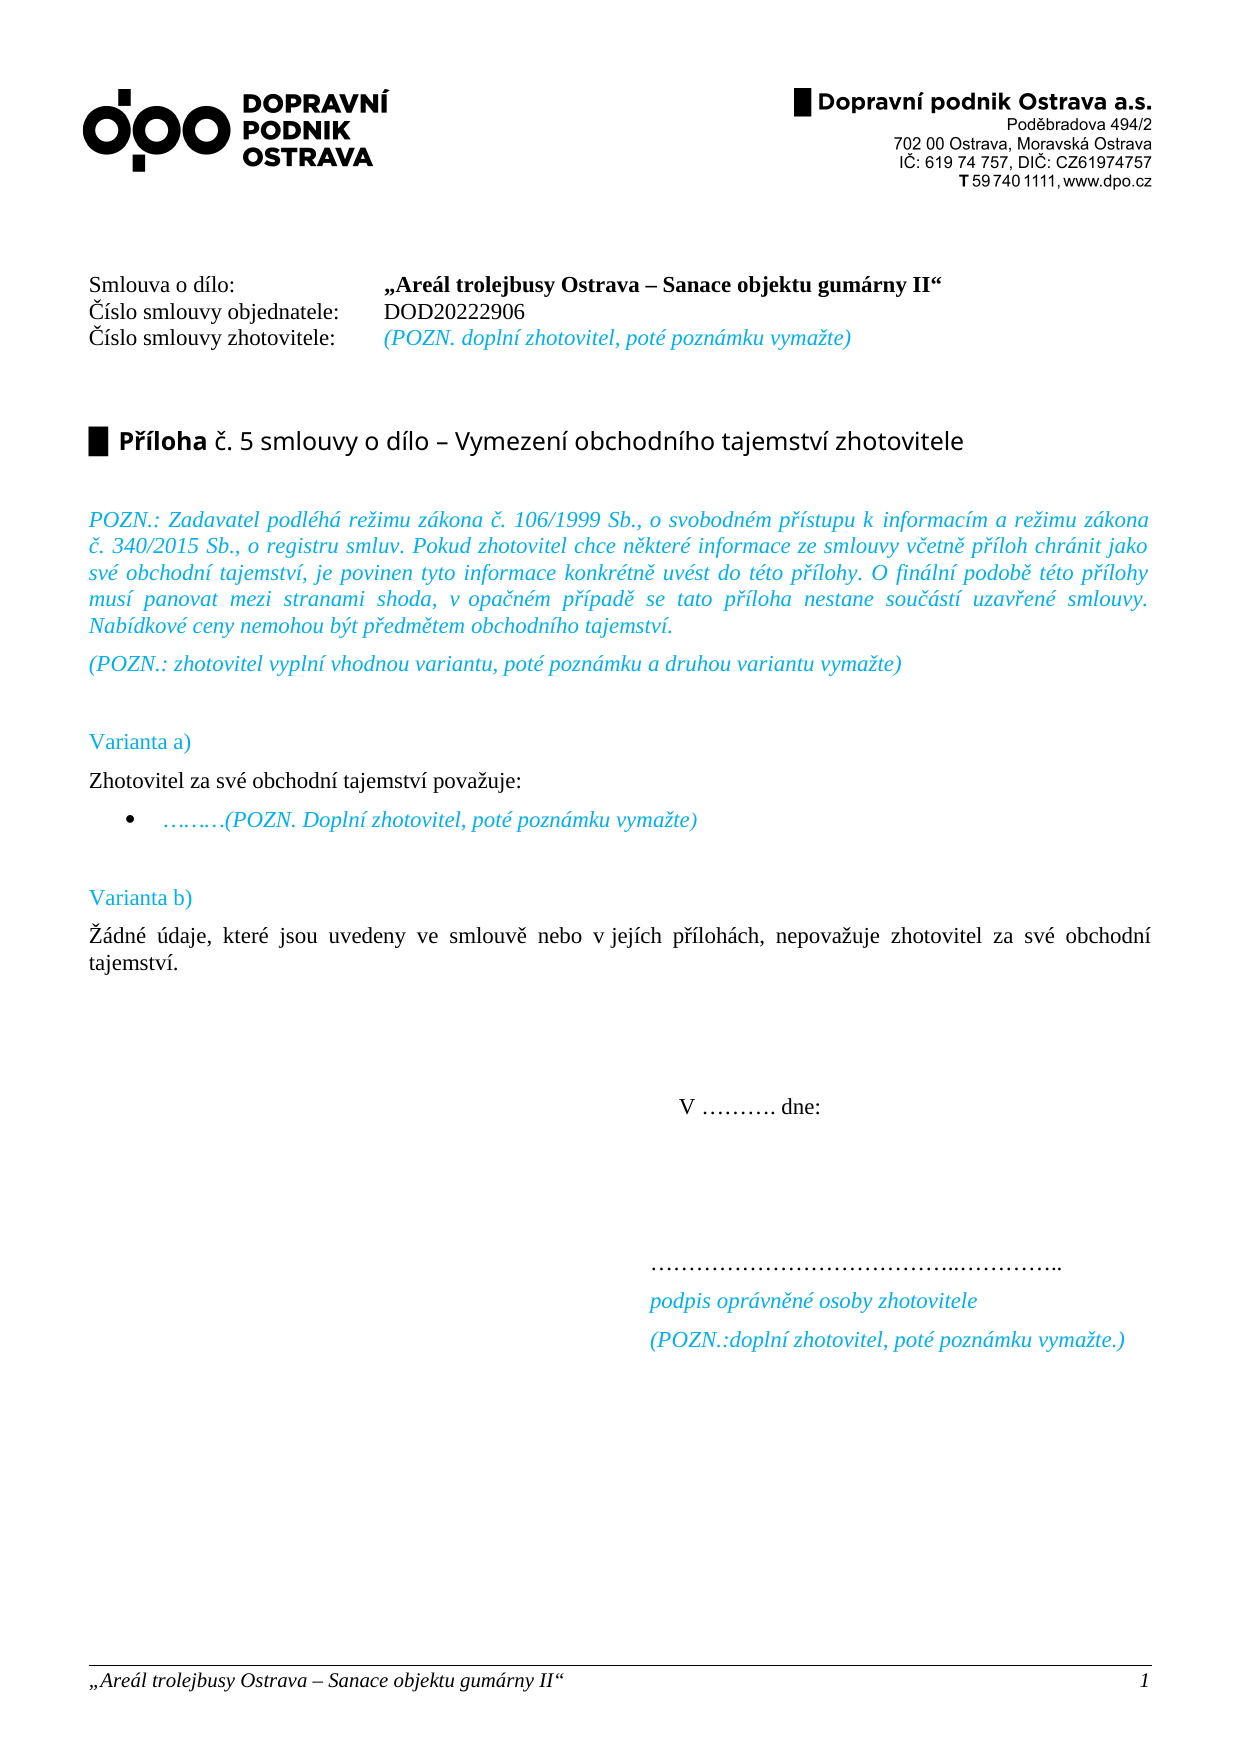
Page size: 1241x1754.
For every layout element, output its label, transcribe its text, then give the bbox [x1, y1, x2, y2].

text (POZN.:doplní zhotovitel, poté poznámku vymažte.) [89, 1326, 1152, 1353]
list ………(POZN. Doplní zhotovitel, poté poznámku vymažte) [126, 806, 1152, 832]
picture [547, 518, 553, 527]
text Varianta b) [89, 884, 1152, 910]
text V ………. dne: [89, 1093, 1152, 1119]
text Varianta a) [89, 728, 1152, 754]
text POZN.: Zadavatel podléhá režimu zákona č. 106/1999 Sb., o svobodném přístupu k informacím a režimu zákona č. 340/2015 Sb., o registru smluv. Pokud zhotovitel chce některé informace ze smlouvy včetně příloh chránit jako své obchodní tajemství, je povinen tyto informace konkrétně uvést do této přílohy. O finální podobě této přílohy musí panovat mezi stranami shoda, v opačném případě se tato příloha nestane součástí uzavřené smlouvy. Nabídkové ceny nemohou být předmětem obchodního tajemství. [89, 506, 1152, 638]
text podpis oprávněné osoby zhotovitele [89, 1287, 1152, 1314]
picture [794, 88, 1152, 190]
text (POZN.: zhotovitel vyplní vhodnou variantu, poté poznámku a druhou variantu vymažte) [89, 651, 1152, 677]
text Zhotovitel za své obchodní tajemství považuje: [89, 767, 1152, 793]
text Číslo smlouvy zhotovitele: (POZN. doplní zhotovitel, poté poznámku vymažte) [89, 324, 1152, 351]
text …………………………………..………….. [89, 1248, 1152, 1275]
picture [82, 89, 390, 172]
text Žádné údaje, které jsou uvedeny ve smlouvě nebo v jejích přílohách, nepovažuje zhotovitel za své obchodní tajemství. [89, 922, 1152, 975]
text Číslo smlouvy objednatele: DOD20222906 [89, 298, 1152, 324]
subtitle Příloha č. 5 smlouvy o dílo – Vymezení obchodního tajemství zhotovitele [89, 426, 1152, 456]
text Smlouva o dílo: „Areál trolejbusy Ostrava – Sanace objektu gumárny II“ [89, 272, 1152, 298]
